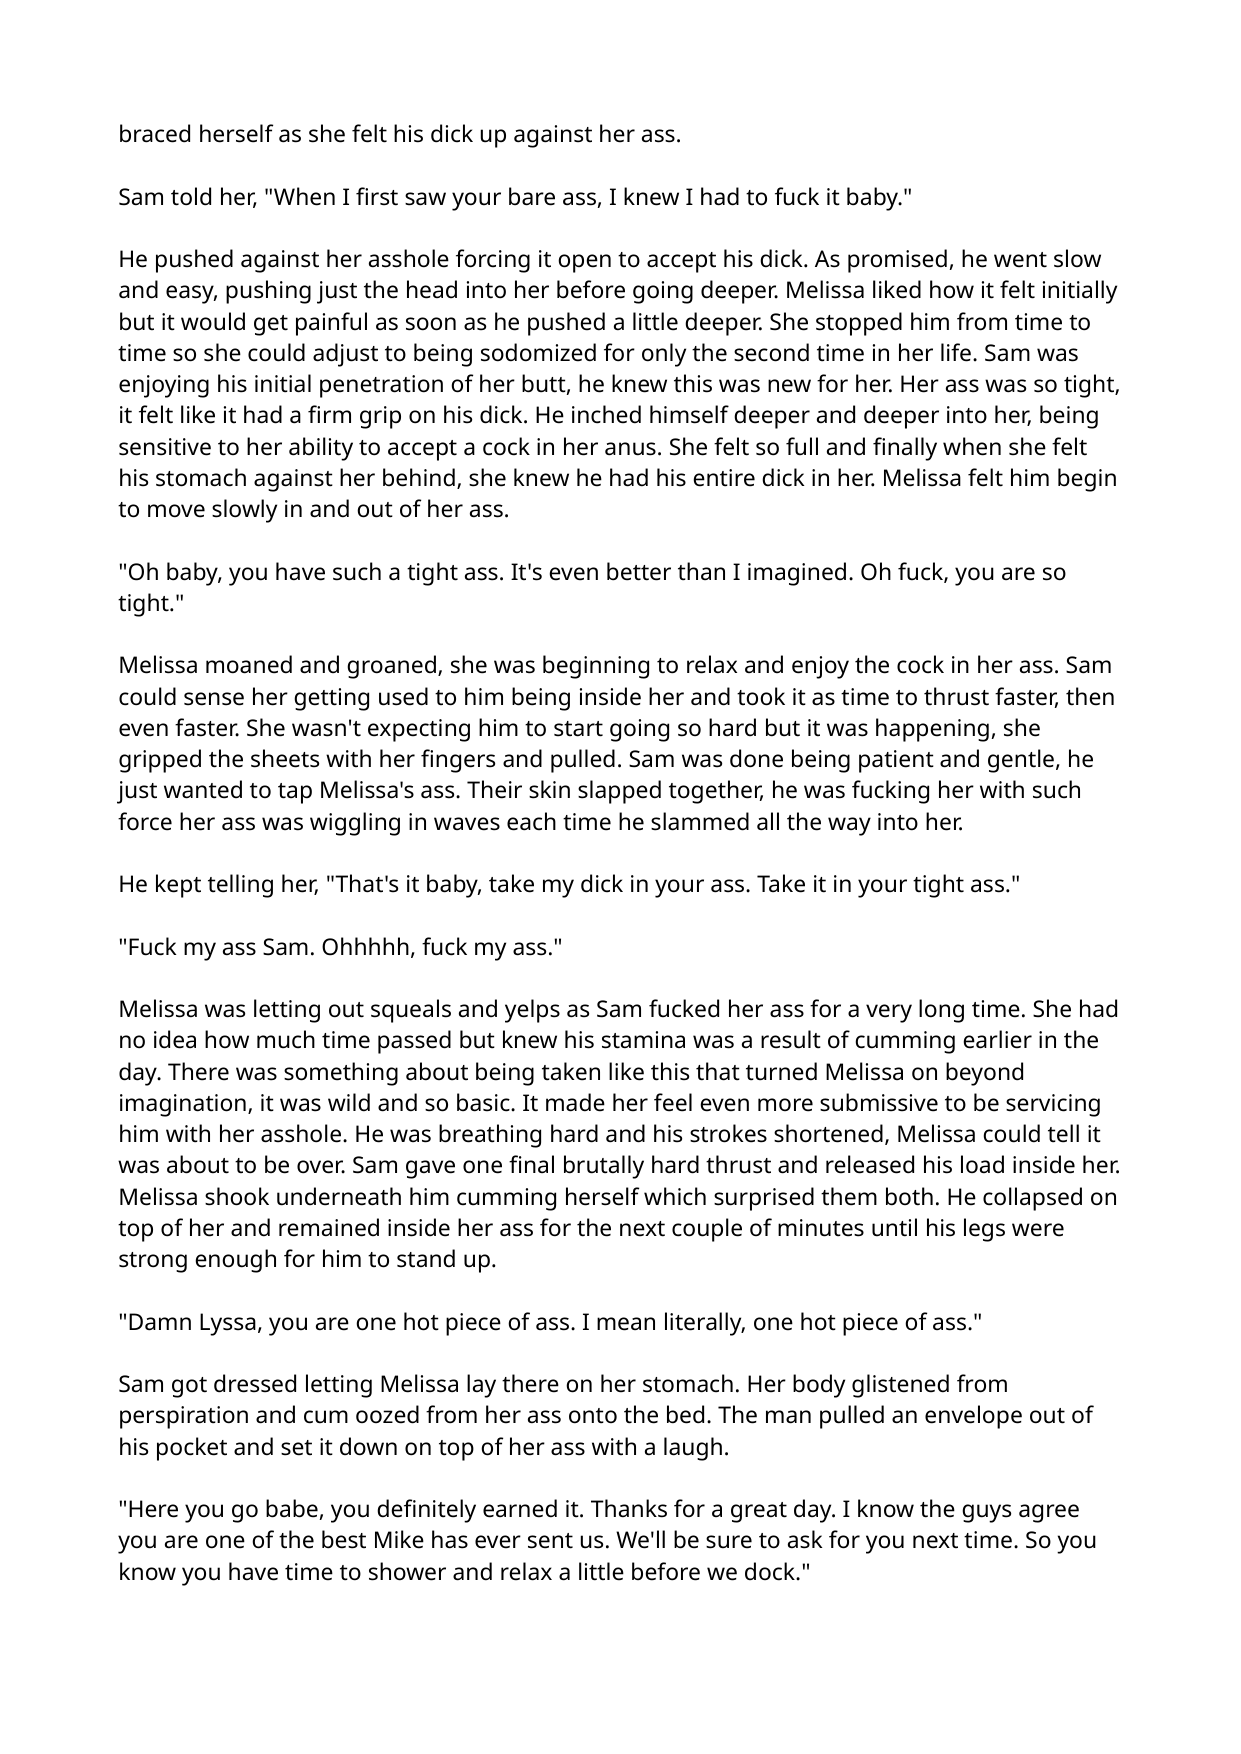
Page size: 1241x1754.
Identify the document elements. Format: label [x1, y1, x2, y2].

text [118, 118, 1122, 1618]
